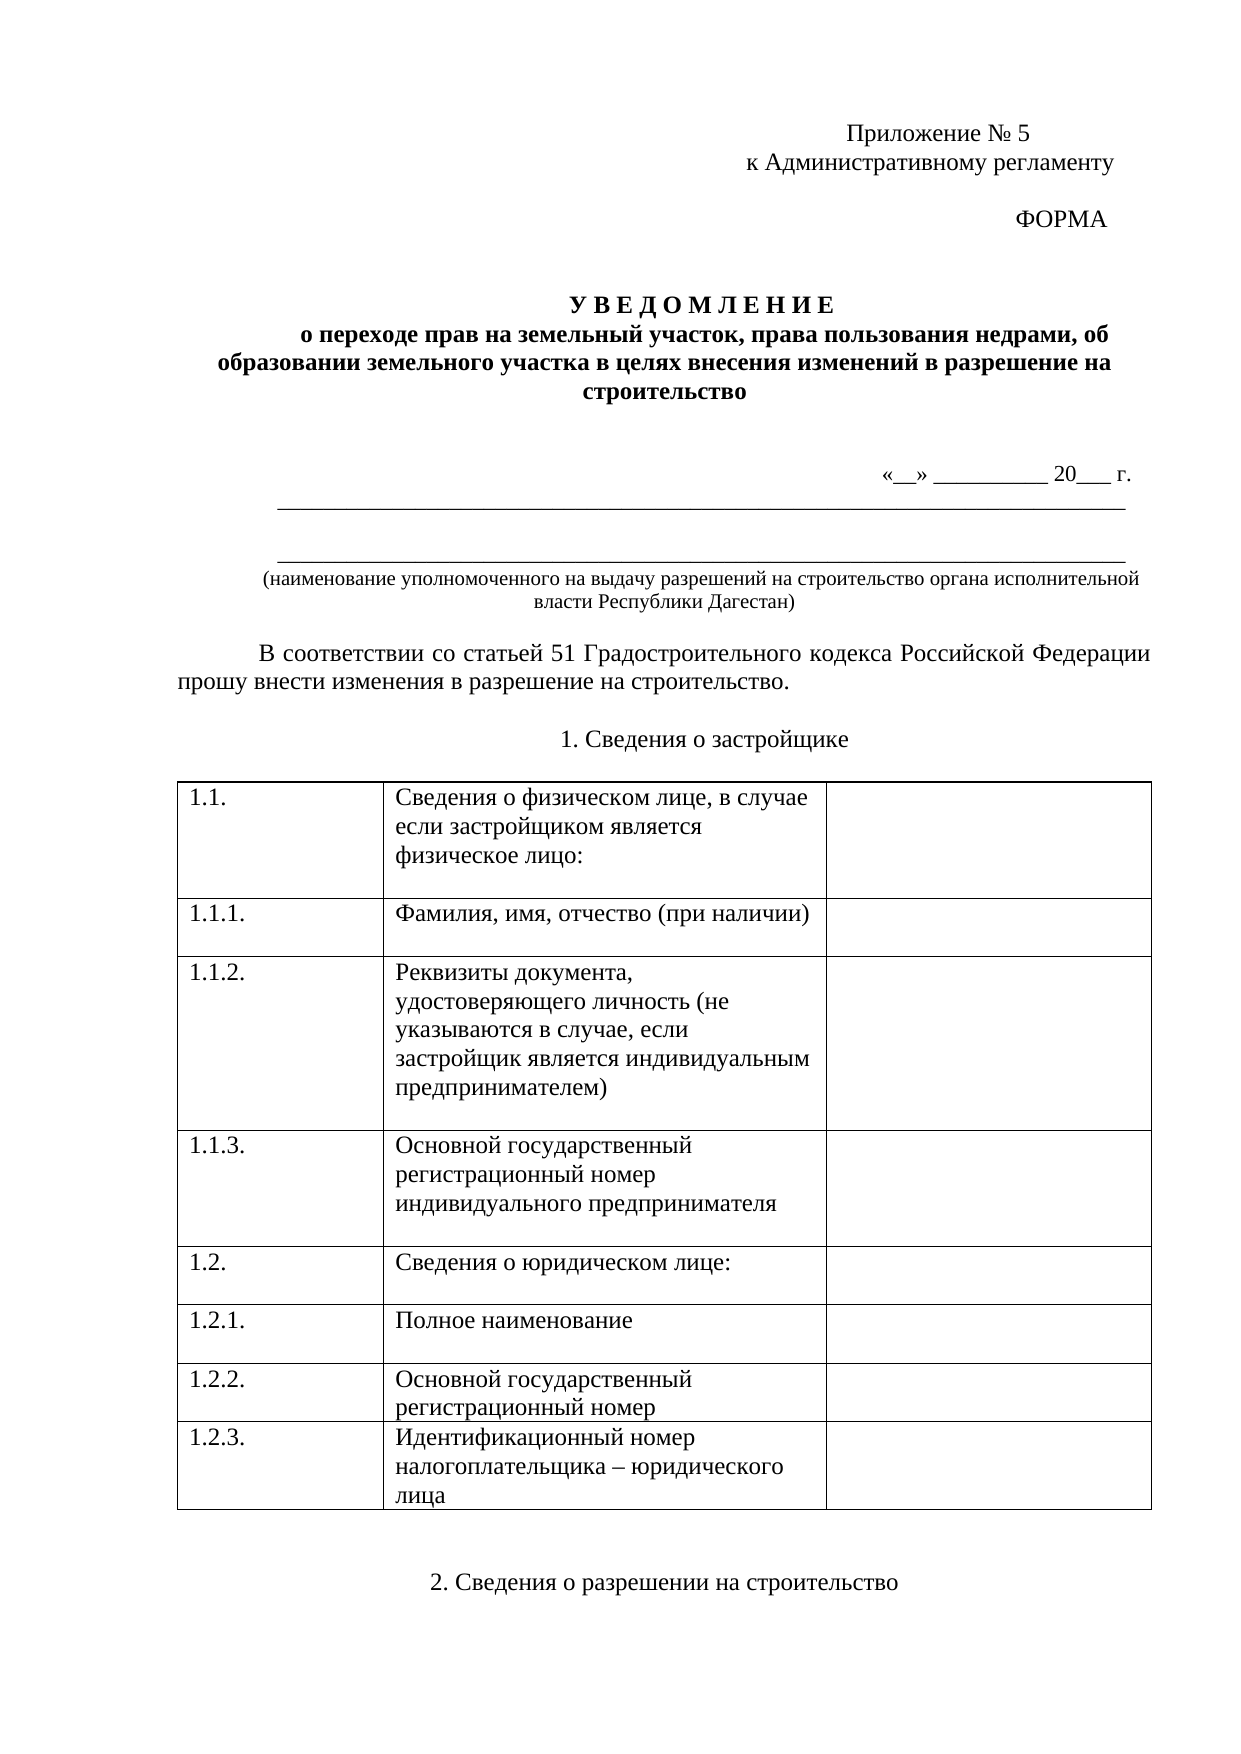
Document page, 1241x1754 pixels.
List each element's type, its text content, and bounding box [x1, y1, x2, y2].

table_cell 1.2.1. [178, 1305, 383, 1363]
text (наименование уполномоченного на выдачу разрешений на строительство органа исполнительной власти Республики Дагестан) [177, 565, 1152, 613]
table_header 1.1. [178, 783, 383, 897]
table_cell [827, 1305, 1151, 1363]
table_cell Полное наименование [384, 1305, 826, 1363]
text 1. Сведения о застройщике [177, 724, 1152, 753]
text «__» __________ 20___ г. [177, 460, 1152, 486]
table_cell [827, 1364, 1151, 1421]
table_cell [827, 1131, 1151, 1246]
text к Административному регламенту [177, 147, 1152, 176]
table_cell 1.2.3. [178, 1422, 383, 1508]
table_cell Идентификационный номер налогоплательщика – юридического лица [384, 1422, 826, 1508]
table_cell 1.2. [178, 1247, 383, 1304]
table_header Сведения о физическом лице, в случае если застройщиком является физическое лицо: [384, 783, 826, 897]
table_cell Реквизиты документа, удостоверяющего личность (не указываются в случае, если застройщик является индивидуальным предпринимателем) [384, 957, 826, 1129]
text В соответствии со статьей 51 Градостроительного кодекса Российской Федерации прошу внести изменения в разрешение на строительство. [177, 638, 1152, 695]
table_cell Основной государственный регистрационный номер индивидуального предпринимателя [384, 1131, 826, 1246]
text Приложение № 5 [177, 118, 1152, 147]
text У В Е Д О М Л Е Н И Е [177, 290, 1152, 319]
table_cell 1.2.2. [178, 1364, 383, 1421]
table_cell 1.1.3. [178, 1131, 383, 1246]
text ФОРМА [177, 204, 1152, 233]
table_cell [827, 899, 1151, 956]
table_cell [827, 957, 1151, 1129]
text __________________________________________________________________________ [177, 539, 1152, 565]
table_header [827, 783, 1151, 897]
text __________________________________________________________________________ [177, 486, 1152, 513]
table_cell Фамилия, имя, отчество (при наличии) [384, 899, 826, 956]
table_cell [827, 1422, 1151, 1508]
text 2. Сведения о разрешении на строительство [177, 1567, 1152, 1596]
table_cell Основной государственный регистрационный номер [384, 1364, 826, 1421]
table_cell 1.1.2. [178, 957, 383, 1129]
table_cell Сведения о юридическом лице: [384, 1247, 826, 1304]
text о переходе прав на земельный участок, права пользования недрами, об образовании земельного участка в целях внесения изменений в разрешение на строительство [177, 319, 1152, 405]
table_cell 1.1.1. [178, 899, 383, 956]
table_cell [827, 1247, 1151, 1304]
